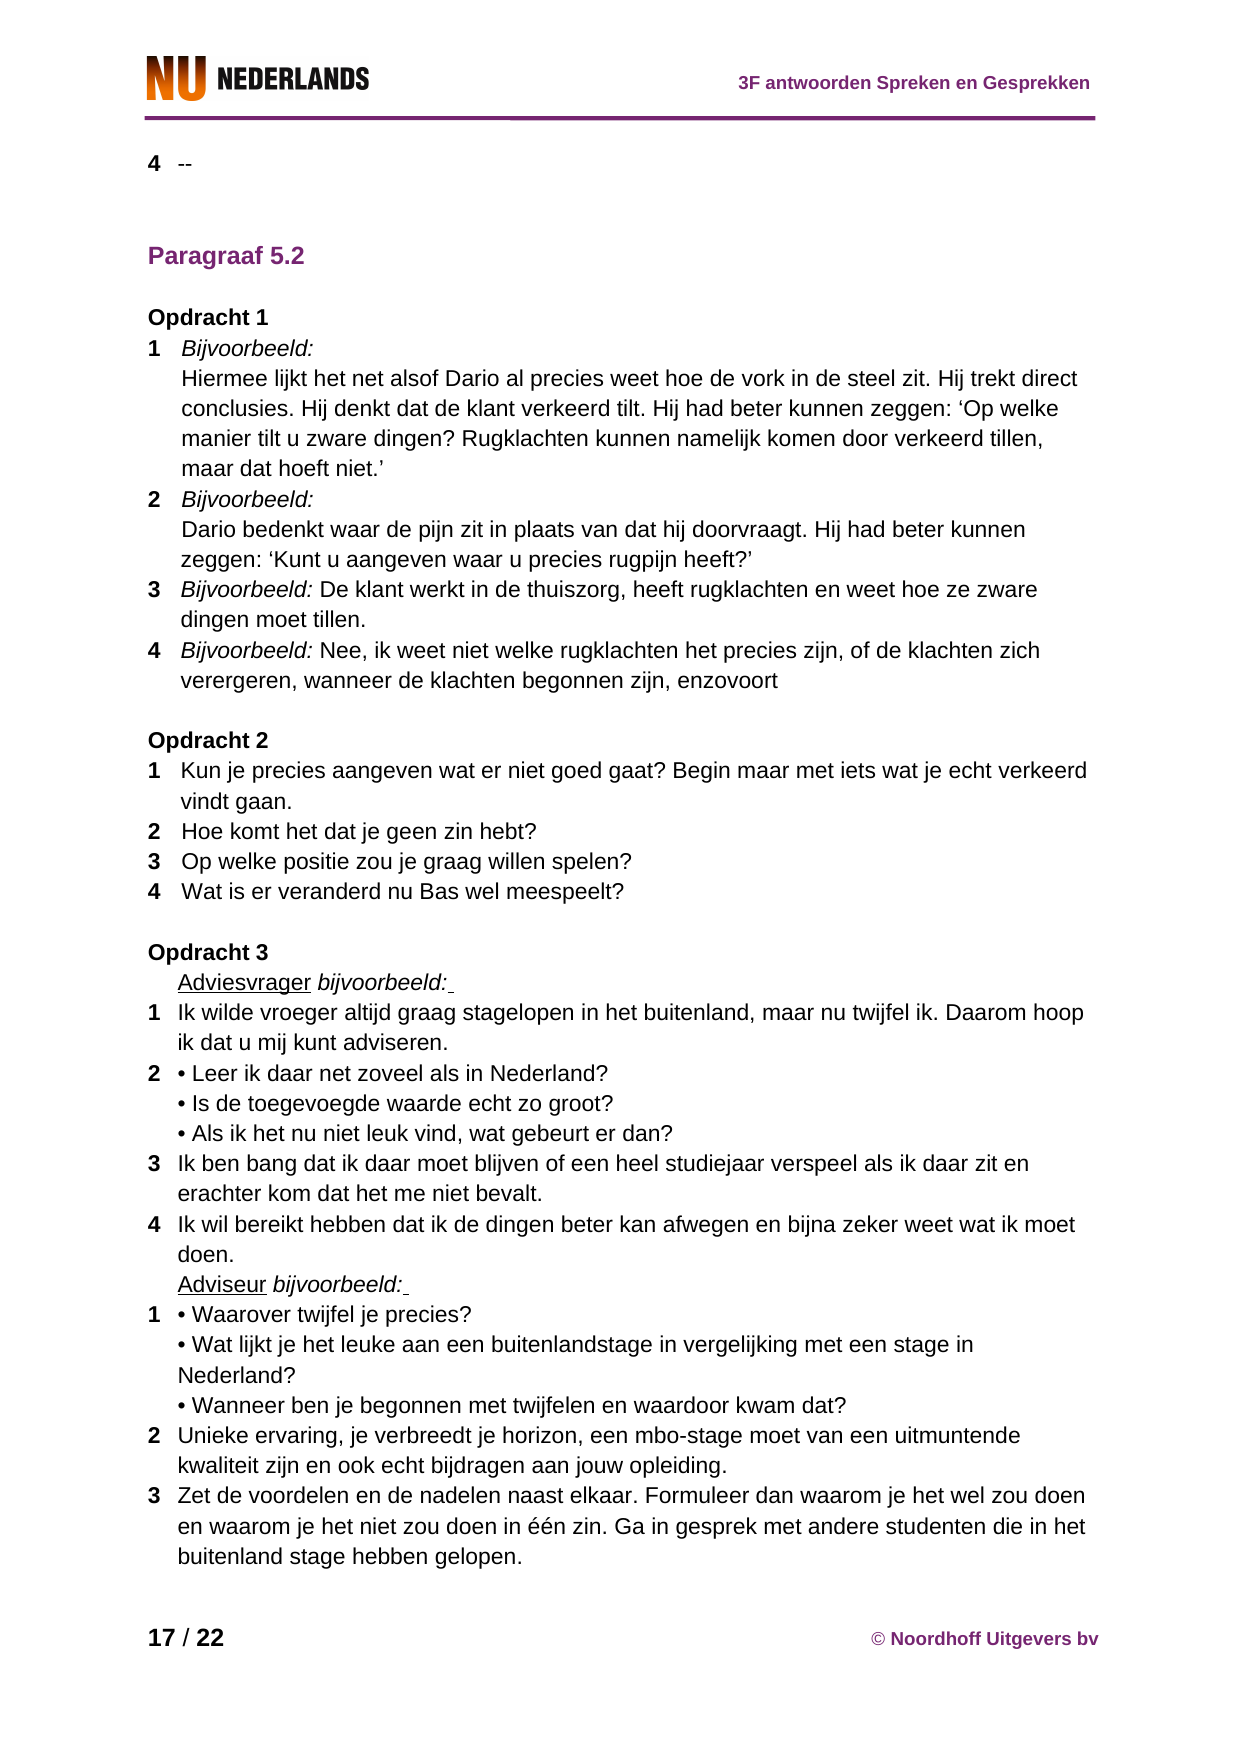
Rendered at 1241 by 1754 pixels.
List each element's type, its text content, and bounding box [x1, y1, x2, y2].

text Opdracht 1 [148, 304, 1093, 331]
text 3 Bijvoorbeeld: De klant werkt in de thuiszorg, heeft rugklachten en weet hoe ze zware dingen moet tillen. [148, 576, 1093, 633]
text 1 Kun je precies aangeven wat er niet goed gaat? Begin maar met iets wat je echt verkeerd vindt gaan. [148, 757, 1093, 814]
text 2 Hoe komt het dat je geen zin hebt? [148, 818, 1093, 844]
text • Is de toegevoegde waarde echt zo groot? [148, 1090, 1093, 1116]
text 4 Wat is er veranderd nu Bas wel meespeelt? [148, 878, 1093, 904]
text Opdracht 3 [148, 939, 1093, 965]
text 1 Bijvoorbeeld: [148, 334, 1093, 361]
picture [146, 56, 369, 101]
text 3 Op welke positie zou je graag willen spelen? [148, 848, 1093, 874]
text Adviesvrager bijvoorbeeld: [148, 969, 1093, 995]
text 1 Ik wilde vroeger altijd graag stagelopen in het buitenland, maar nu twijfel ik. Daarom hoop ik dat u mij kunt adviseren. [148, 999, 1093, 1056]
text Opdracht 2 [148, 727, 1093, 753]
text 4 Ik wil bereikt hebben dat ik de dingen beter kan afwegen en bijna zeker weet wat ik moet doen. [148, 1211, 1093, 1267]
list Paragraaf 5.2 [148, 241, 1093, 270]
text Dario bedenkt waar de pijn zit in plaats van dat hij doorvraagt. Hij had beter kunnen zeggen: ‘Kunt u aangeven waar u precies rugpijn heeft?’ [180, 516, 1093, 572]
text • Als ik het nu niet leuk vind, wat gebeurt er dan? [148, 1120, 1093, 1146]
text 1 • Waarover twijfel je precies? [148, 1301, 1093, 1327]
text Adviseur bijvoorbeeld: [148, 1271, 1093, 1297]
text 2 Unieke ervaring, je verbreedt je horizon, een mbo-stage moet van een uitmuntende kwaliteit zijn en ook echt bijdragen aan jouw opleiding. [148, 1422, 1093, 1478]
text Hiermee lijkt het net alsof Dario al precies weet hoe de vork in de steel zit. Hij trekt direct conclusies. Hij denkt dat de klant verkeerd tilt. Hij had beter kunnen zeggen: ‘Op welke manier tilt u zware dingen? Rugklachten kunnen namelijk komen door verkeerd tillen, maar dat hoeft niet.’ [181, 365, 1093, 482]
text 2 Bijvoorbeeld: [148, 486, 1093, 512]
text 3 Zet de voordelen en de nadelen naast elkaar. Formuleer dan waarom je het wel zou doen en waarom je het niet zou doen in één zin. Ga in gesprek met andere studenten die in het buitenland stage hebben gelopen. [148, 1482, 1093, 1569]
text 4 -- [148, 130, 1093, 177]
text 4 Bijvoorbeeld: Nee, ik weet niet welke rugklachten het precies zijn, of de klachten zich verergeren, wanneer de klachten begonnen zijn, enzovoort [148, 637, 1093, 693]
text 2 • Leer ik daar net zoveel als in Nederland? [148, 1059, 1093, 1086]
text 3 Ik ben bang dat ik daar moet blijven of een heel studiejaar verspeel als ik daar zit en erachter kom dat het me niet bevalt. [148, 1150, 1093, 1207]
text • Wanneer ben je begonnen met twijfelen en waardoor kwam dat? [148, 1392, 1093, 1418]
text • Wat lijkt je het leuke aan een buitenlandstage in vergelijking met een stage in Nederland? [177, 1331, 1093, 1388]
